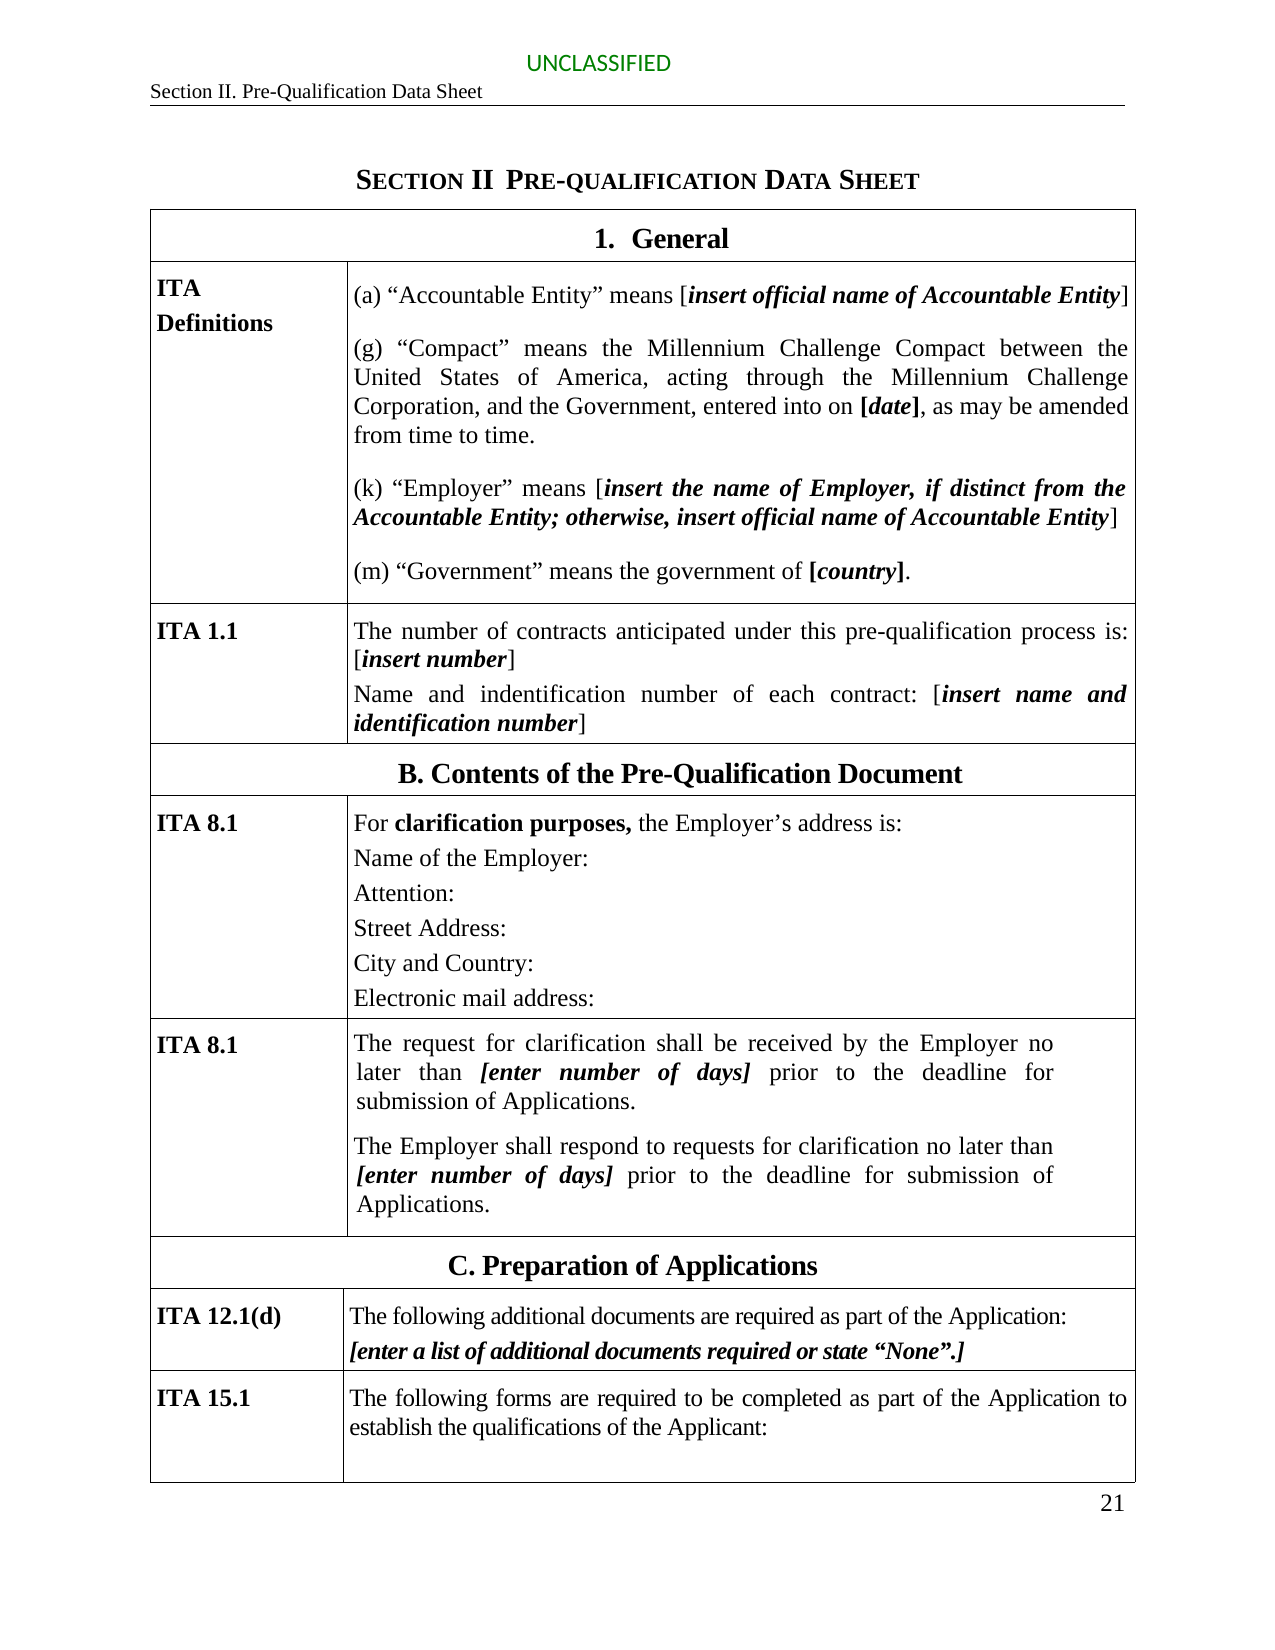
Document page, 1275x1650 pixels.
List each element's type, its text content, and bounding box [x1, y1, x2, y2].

table_header General [151, 210, 1135, 261]
text Section II Pre-qualification Data Sheet [150, 162, 1125, 196]
table_cell C. Preparation of Applications [151, 1237, 1135, 1288]
table_cell ITA 12.1(d) [151, 1289, 343, 1370]
table_cell The request for clarification shall be received by the Employer no later than [enter number of days] prior to the deadline for submission of Applications. The Employer shall respond to requests for clarification no later than [enter number of days] prior to the deadline for submission of Applications. [348, 1019, 1135, 1236]
table_cell The number of contracts anticipated under this pre-qualification process is: [insert number] Name and indentification number of each contract: [insert name and identification number] [348, 604, 1135, 743]
table_cell ITA Definitions [151, 262, 347, 603]
table_cell ITA 8.1 [151, 796, 347, 1018]
table_cell (a) “Accountable Entity” means [insert official name of Accountable Entity] (g) “Compact” means the Millennium Challenge Compact between the United States of America, acting through the Millennium Challenge Corporation, and the Government, entered into on [date], as may be amended from time to time. (k) “Employer” means [insert the name of Employer, if distinct from the Accountable Entity; otherwise, insert official name of Accountable Entity] (m) “Government” means the government of [country]. [348, 262, 1135, 603]
table_cell For clarification purposes, the Employer’s address is: Name of the Employer: Attention: Street Address: City and Country: Electronic mail address: [348, 796, 1135, 1018]
table_cell ITA 15.1 [151, 1371, 343, 1482]
table_cell ITA 1.1 [151, 604, 347, 743]
table_cell ITA 8.1 [151, 1019, 347, 1236]
table_cell B. Contents of the Pre-Qualification Document [151, 744, 1135, 795]
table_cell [344, 1371, 1135, 1482]
table_cell The following additional documents are required as part of the Application: [enter a list of additional documents required or state “None”.] [344, 1289, 1135, 1370]
